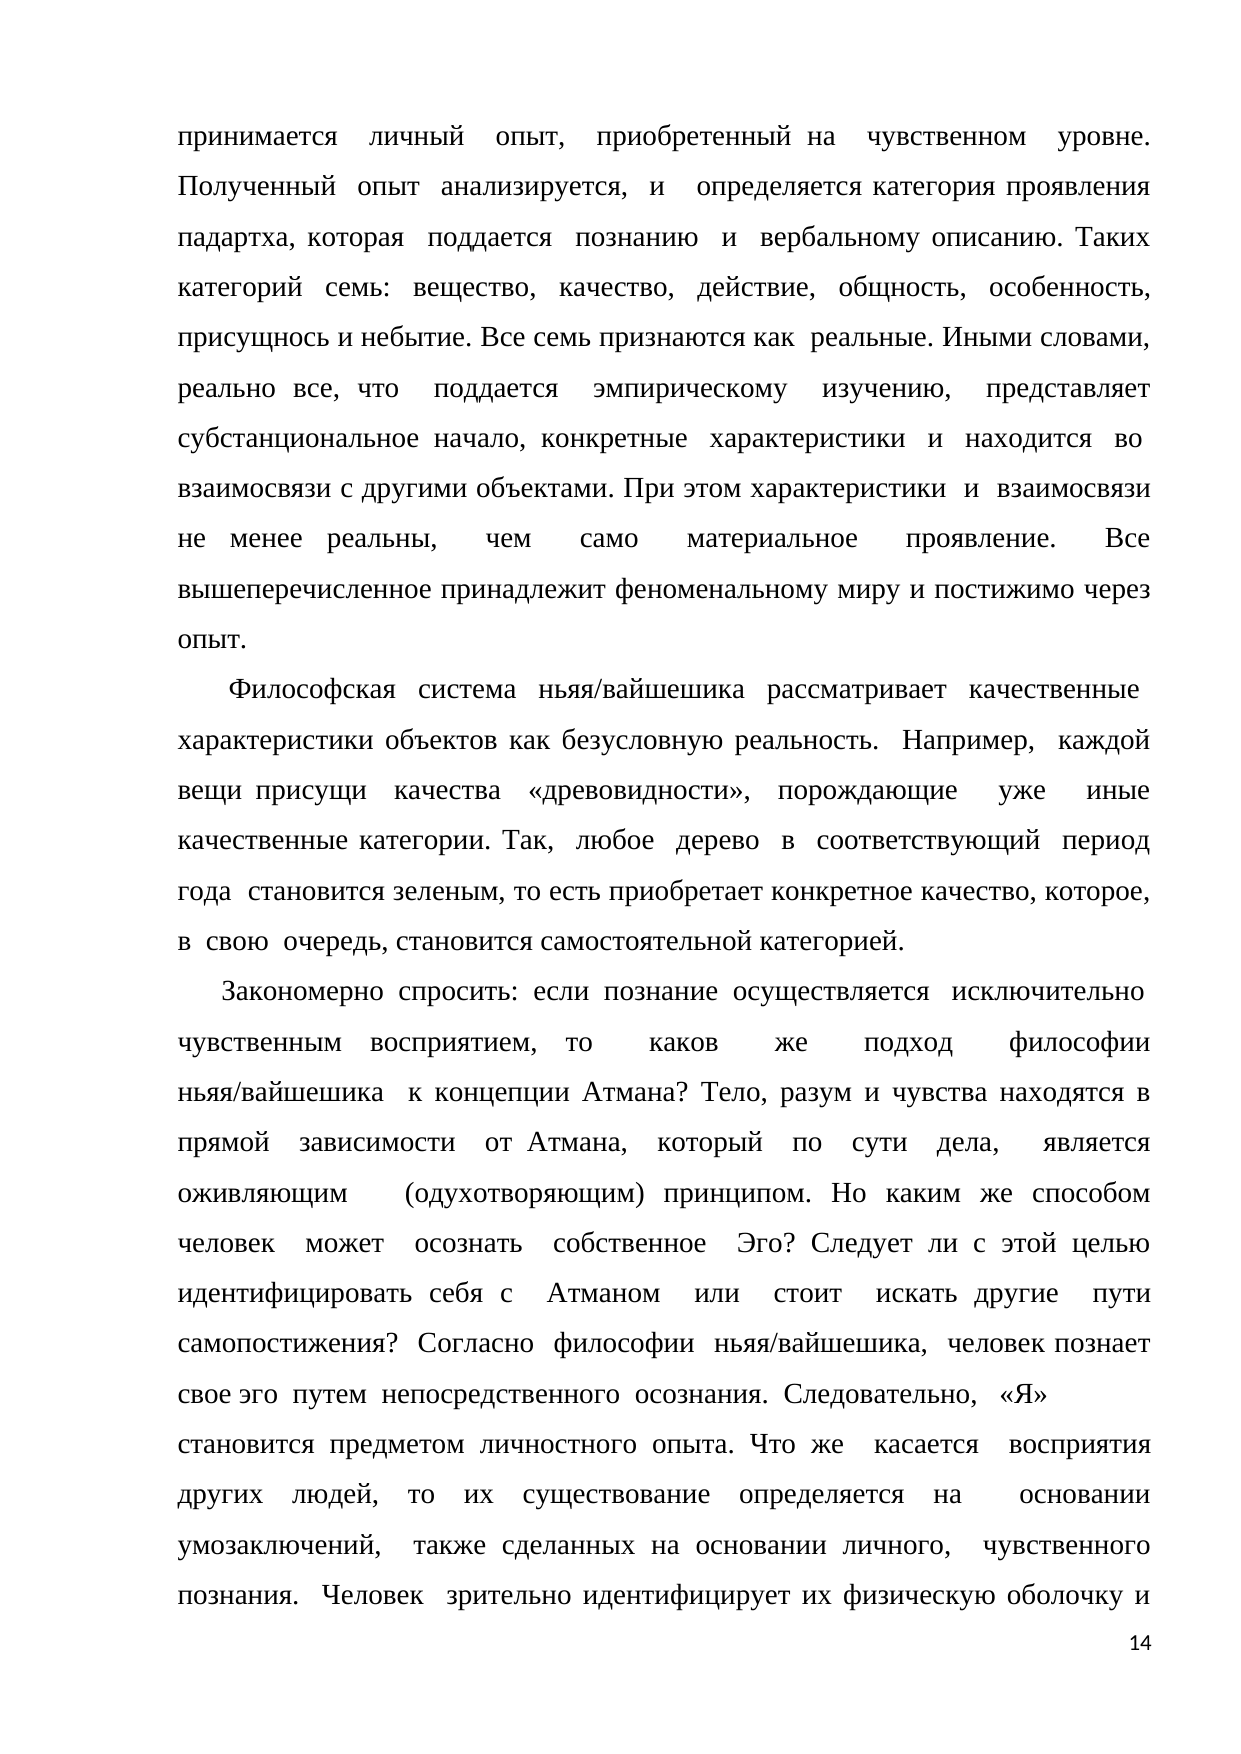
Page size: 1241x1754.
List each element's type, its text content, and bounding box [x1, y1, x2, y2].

text Философская система ньяя/вайшешика рассматривает качественные [177, 672, 1152, 705]
text чувственным восприятием, то каков же подход философии ньяя/вайшешика к концепции Атмана? Тело, разум и чувства находятся в прямой зависимости от Атмана, который по сути дела, является оживляющим (одухотворяющим) принципом. Но каким же способом человек может осознать собственное Эго? Следует ли с этой целью идентифицировать себя с Атманом или стоит искать другие пути самопостижения? Согласно философии ньяя/вайшешика, человек познает свое эго путем непосредственного осознания. Следовательно, «Я» [177, 1024, 1152, 1409]
text взаимосвязи с другими объектами. При этом характеристики и взаимосвязи не менее реальны, чем само материальное проявление. Все вышеперечисленное принадлежит феноменальному миру и постижимо через опыт. [177, 470, 1152, 655]
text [177, 1426, 1152, 1611]
text характеристики объектов как безусловную реальность. Например, каждой вещи присущи качества «древовидности», порождающие уже иные качественные категории. Так, любое дерево в соответствующий период года становится зеленым, то есть приобретает конкретное качество, которое, в свою очередь, становится самостоятельной категорией. [177, 722, 1152, 957]
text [177, 118, 1152, 453]
text Закономерно спросить: если познание осуществляется исключительно [177, 973, 1152, 1007]
